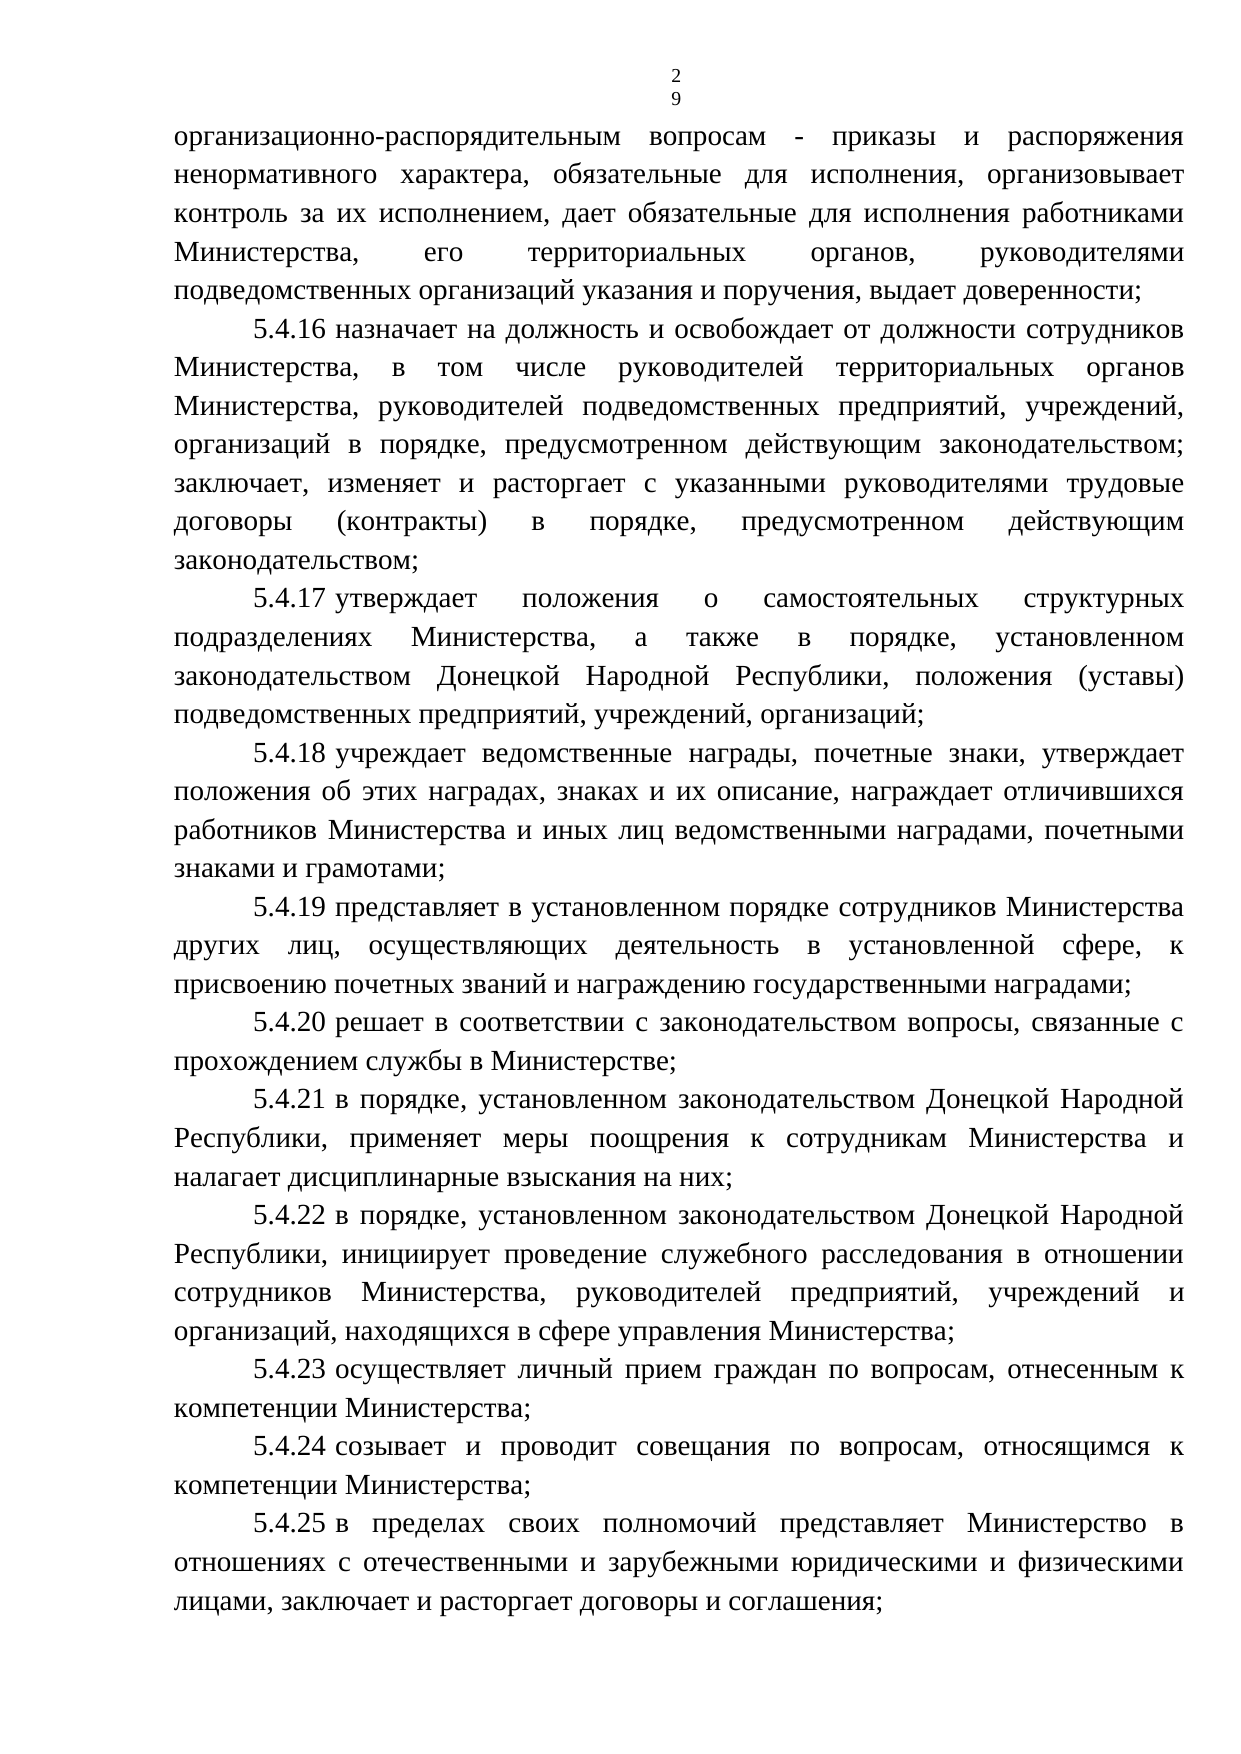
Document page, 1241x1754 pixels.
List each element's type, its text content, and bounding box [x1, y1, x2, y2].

list в пределах своих полномочий представляет Министерство в отношениях с отечественными и зарубежными юридическими и физическими лицами, заключает и расторгает договоры и соглашения; [174, 1506, 1185, 1616]
list утверждает положения о самостоятельных структурных подразделениях Министерства, а также в порядке, установленном законодательством Донецкой Народной Республики, положения (уставы) подведомственных предприятий, учреждений, организаций; [174, 581, 1185, 730]
list решает в соответствии с законодательством вопросы, связанные с прохождением службы в Министерстве; [174, 1004, 1185, 1077]
list назначает на должность и освобождает от должности сотрудников Министерства, в том числе руководителей территориальных органов Министерства, руководителей подведомственных предприятий, учреждений, организаций в порядке, предусмотренном действующим законодательством; заключает, изменяет и расторгает с указанными руководителями трудовые договоры (контракты) в порядке, предусмотренном действующим законодательством; [174, 311, 1185, 576]
list в порядке, установленном законодательством Донецкой Народной Республики, инициирует проведение служебного расследования в отношении сотрудников Министерства, руководителей предприятий, учреждений и организаций, находящихся в сфере управления Министерства; [174, 1197, 1185, 1346]
list представляет в установленном порядке сотрудников Министерства других лиц, осуществляющих деятельность в установленной сфере, к присвоению почетных званий и награждению государственными наградами; [174, 889, 1185, 999]
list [174, 118, 1185, 306]
list в порядке, установленном законодательством Донецкой Народной Республики, применяет меры поощрения к сотрудникам Министерства и налагает дисциплинарные взыскания на них; [174, 1082, 1185, 1192]
list осуществляет личный прием граждан по вопросам, отнесенным к компетенции Министерства; [174, 1351, 1185, 1423]
list созывает и проводит совещания по вопросам, относящимся к компетенции Министерства; [174, 1428, 1185, 1501]
list учреждает ведомственные награды, почетные знаки, утверждает положения об этих наградах, знаках и их описание, награждает отличившихся работников Министерства и иных лиц ведомственными наградами, почетными знаками и грамотами; [174, 735, 1185, 884]
